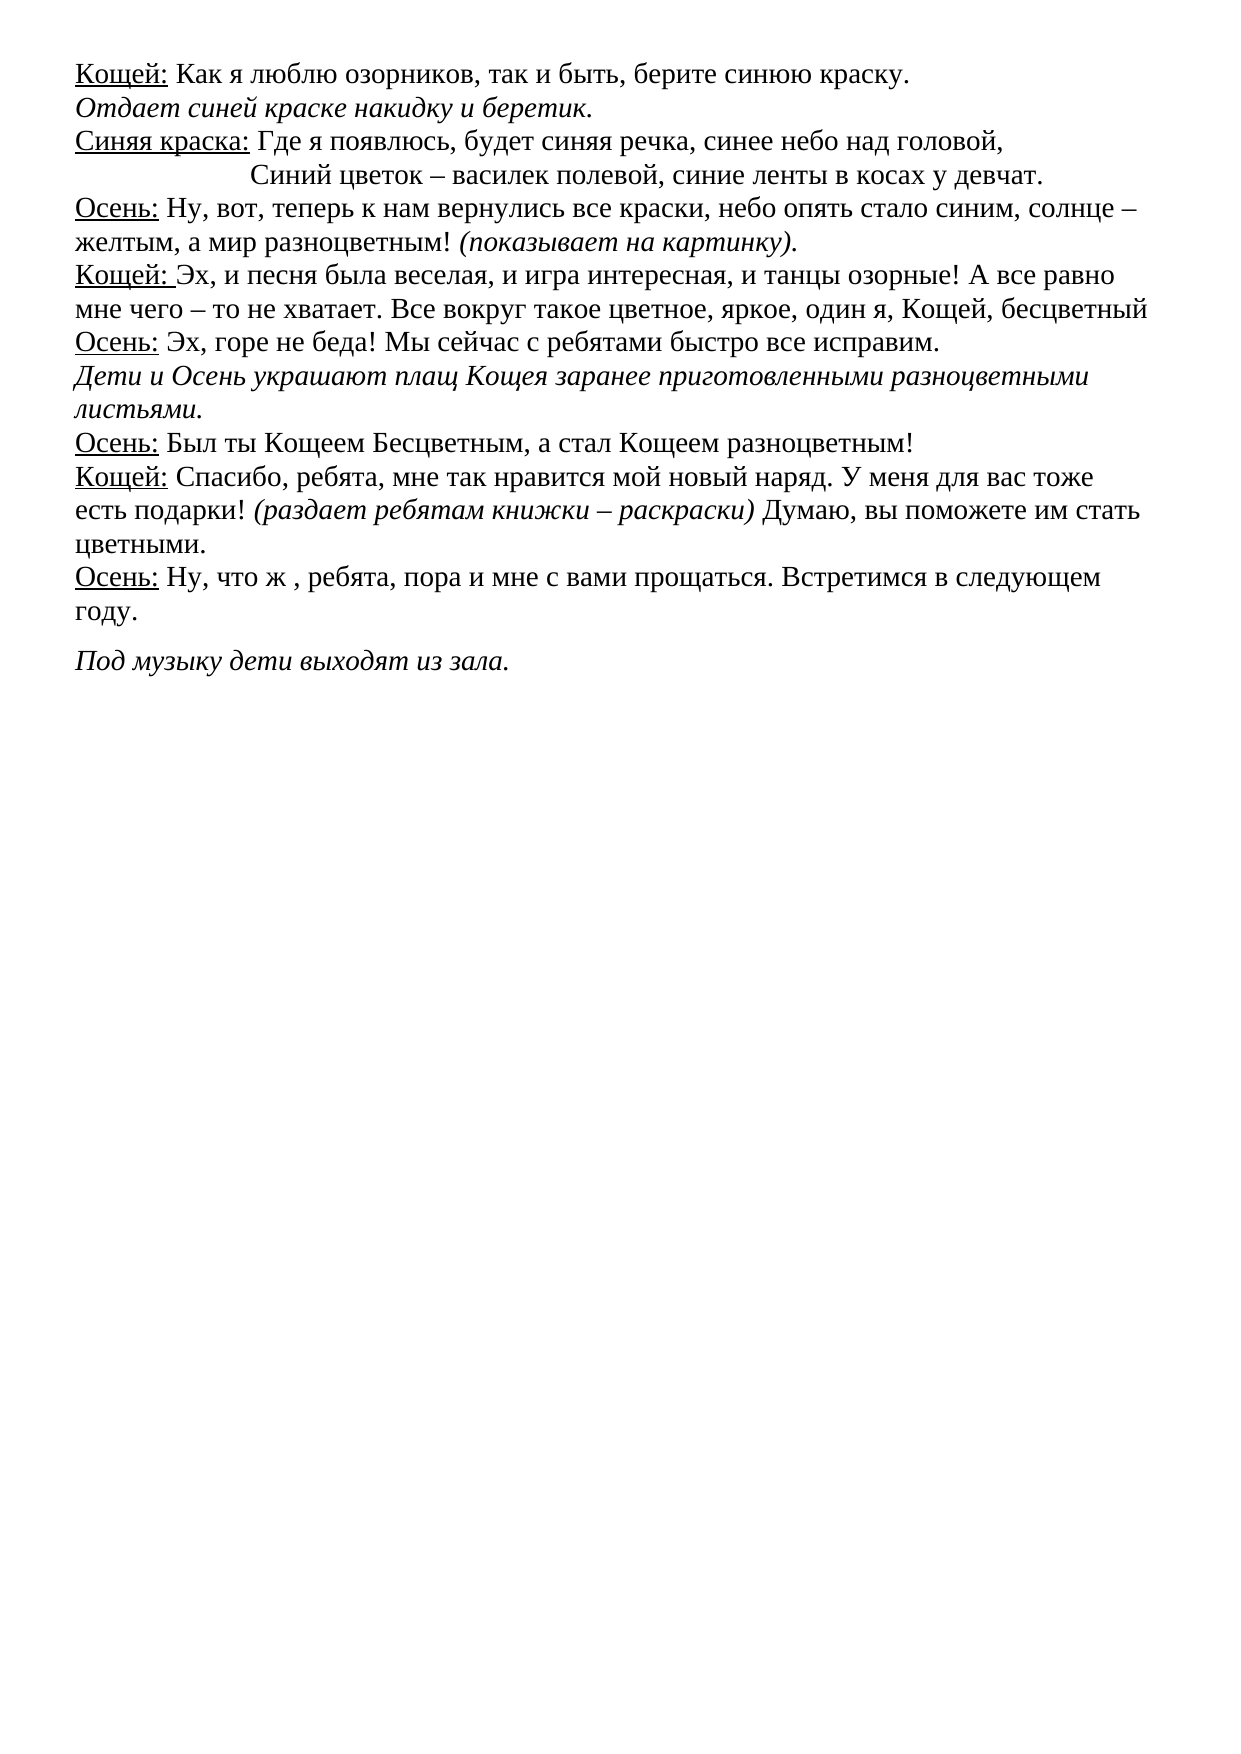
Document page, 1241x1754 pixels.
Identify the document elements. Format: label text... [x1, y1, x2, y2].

text Под музыку дети выходят из зала. [75, 643, 1152, 677]
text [75, 56, 1152, 626]
